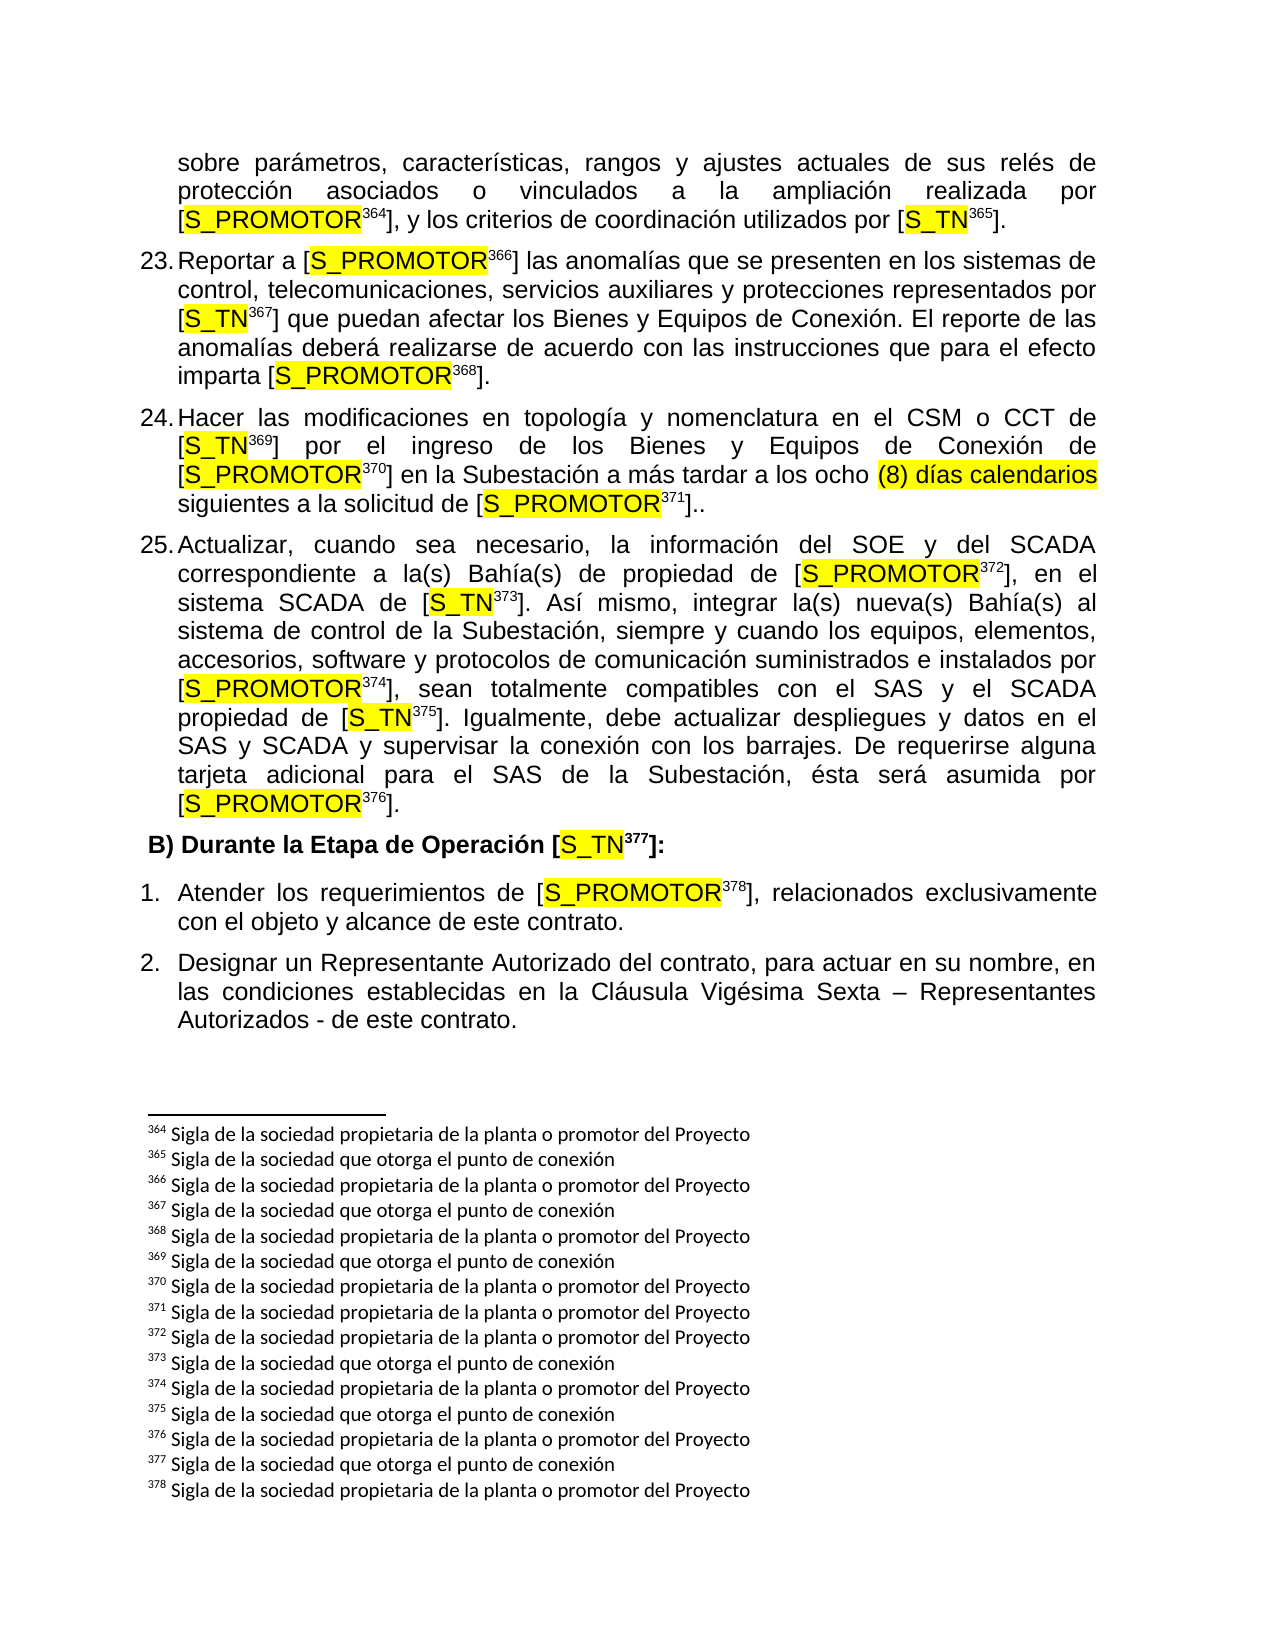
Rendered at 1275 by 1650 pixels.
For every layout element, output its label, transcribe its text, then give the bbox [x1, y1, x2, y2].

list Designar un Representante Autorizado del contrato, para actuar en su nombre, en las condiciones establecidas en la Cláusula Vigésima Sexta – Representantes Autorizados - de este contrato. [140, 948, 1098, 1034]
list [140, 148, 1098, 234]
list Actualizar, cuando sea necesario, la información del SOE y del SCADA correspondiente a la(s) Bahía(s) de propiedad de [S_PROMOTOR], en el sistema SCADA de [S_TN]. Así mismo, integrar la(s) nueva(s) Bahía(s) al sistema de control de la Subestación, siempre y cuando los equipos, elementos, accesorios, software y protocolos de comunicación suministrados e instalados por [S_PROMOTOR], sean totalmente compatibles con el SAS y el SCADA propiedad de [S_TN]. Igualmente, debe actualizar despliegues y datos en el SAS y SCADA y supervisar la conexión con los barrajes. De requerirse alguna tarjeta adicional para el SAS de la Subestación, ésta será asumida por [S_PROMOTOR]. [140, 530, 1098, 818]
list Hacer las modificaciones en topología y nomenclatura en el CSM o CCT de [S_TN] por el ingreso de los Bienes y Equipos de Conexión de [S_PROMOTOR] en la Subestación a más tardar a los ocho (8) días calendarios siguientes a la solicitud de [S_PROMOTOR].. [140, 403, 1098, 518]
list Reportar a [S_PROMOTOR] las anomalías que se presenten en los sistemas de control, telecomunicaciones, servicios auxiliares y protecciones representados por [S_TN] que puedan afectar los Bienes y Equipos de Conexión. El reporte de las anomalías deberá realizarse de acuerdo con las instrucciones que para el efecto imparta [S_PROMOTOR]. [140, 246, 1098, 390]
text B) Durante la Etapa de Operación [S_TN]: [624, 830, 1098, 859]
list Atender los requerimientos de [S_PROMOTOR], relacionados exclusivamente con el objeto y alcance de este contrato. [140, 878, 1098, 935]
text B) Durante la Etapa de Operación [S_TN]: [148, 830, 560, 859]
